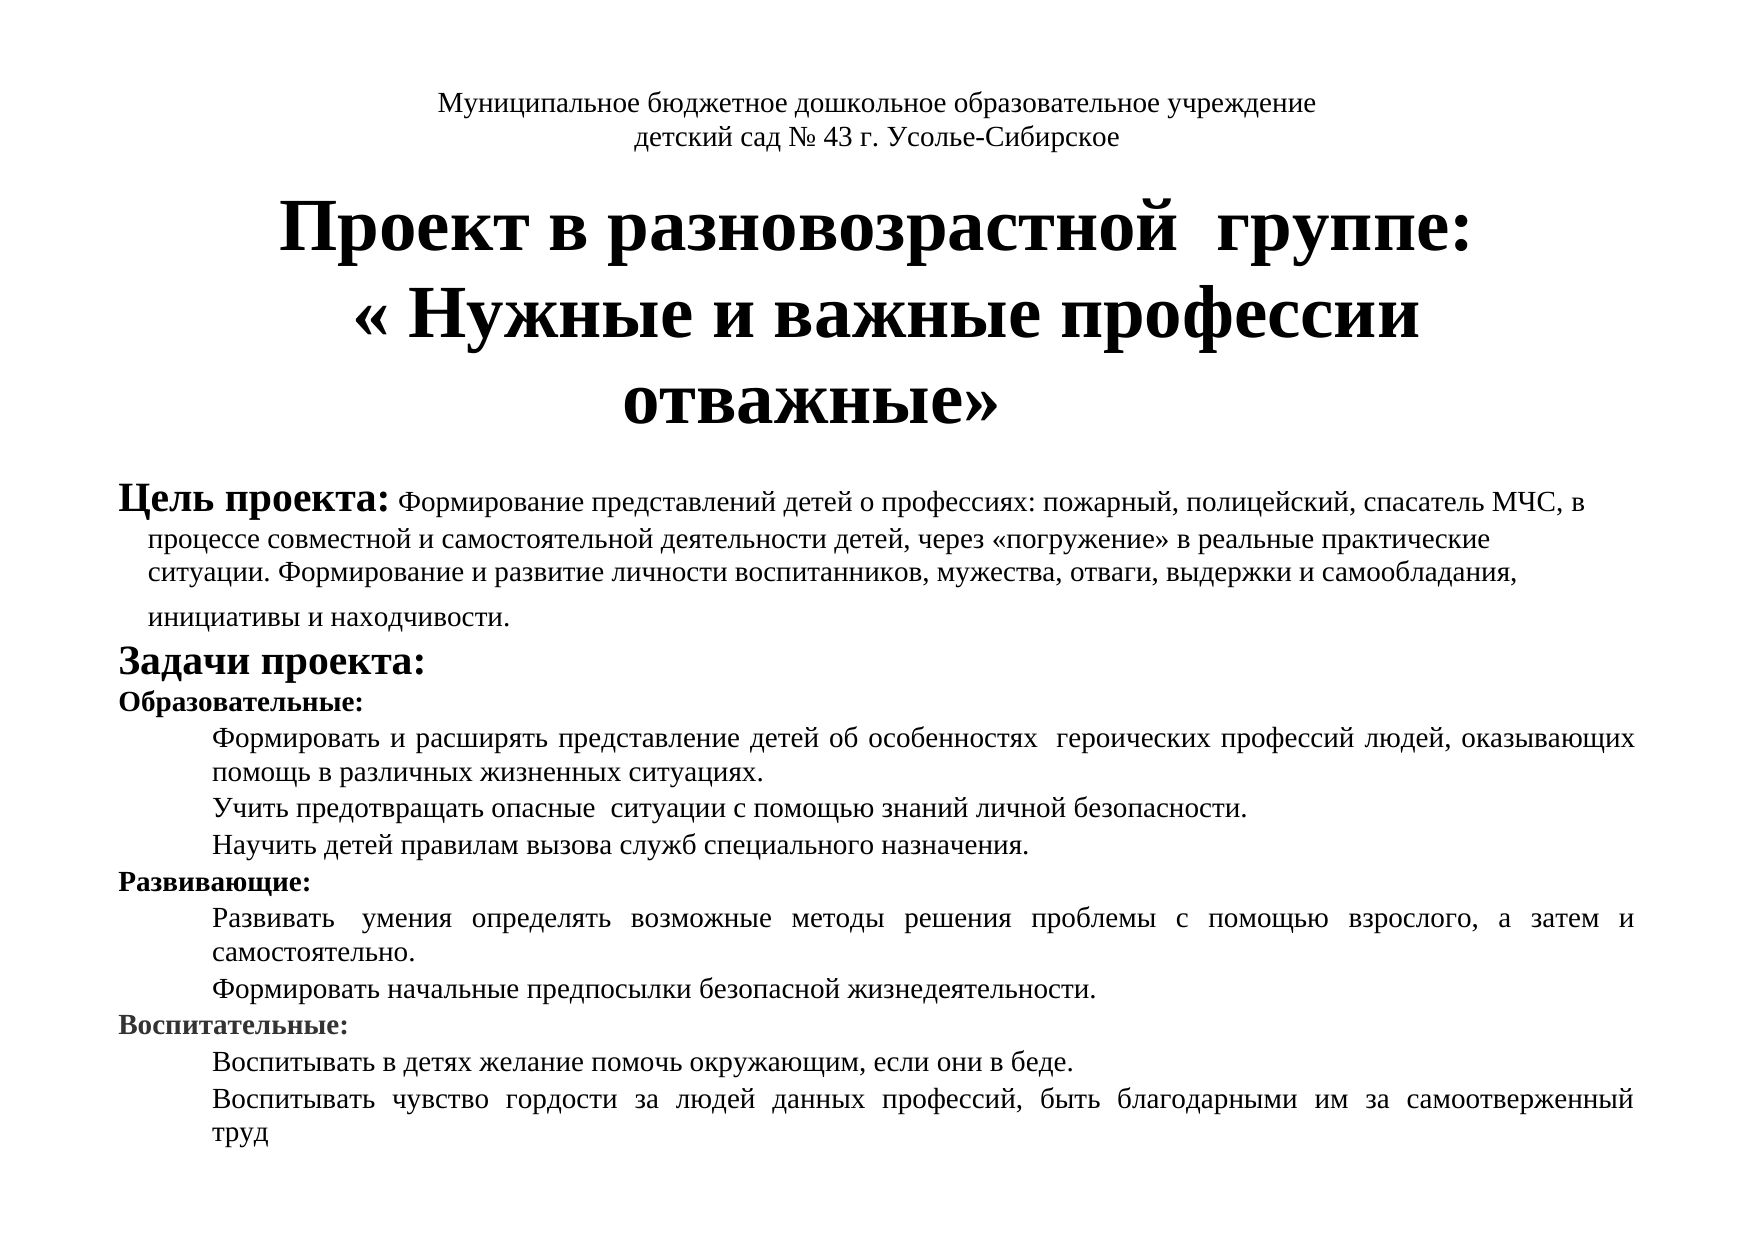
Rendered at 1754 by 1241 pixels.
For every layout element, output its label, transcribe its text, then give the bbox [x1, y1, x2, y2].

text Проект в разновозрастной группе: [118, 181, 1636, 267]
text Формировать и расширять представление детей об особенностях героических профессий людей, оказывающих помощь в различных жизненных ситуациях. [212, 720, 1636, 787]
text Цель проекта: Формирование представлений детей о профессиях: пожарный, полицейский, спасатель МЧС, в процессе совместной и самостоятельной деятельности детей, через «погружение» в реальные практические ситуации. Формирование и развитие личности воспитанников, мужества, отваги, выдержки и самообладания, инициативы и находчивости. [118, 473, 1636, 636]
text Воспитывать в детях желание помочь окружающим, если они в беде. [212, 1044, 1636, 1078]
text Развивать умения определять возможные методы решения проблемы с помощью взрослого, а затем и самостоятельно. [212, 901, 1636, 968]
text Формировать начальные предпосылки безопасной жизнедеятельности. [212, 971, 1636, 1004]
text Воспитывать чувство гордости за людей данных профессий, быть благодарными им за самоотверженный труд [212, 1081, 1636, 1148]
text Образовательные: [118, 684, 1636, 717]
text Развивающие: [118, 864, 1636, 897]
text Воспитательные: [118, 1007, 1636, 1041]
text Задачи проекта: [118, 636, 1636, 684]
text Муниципальное бюджетное дошкольное образовательное учреждение [118, 86, 1636, 119]
text детский сад № 43 г. Усолье-Сибирское [118, 119, 1636, 153]
text Учить предотвращать опасные ситуации с помощью знаний личной безопасности. [212, 791, 1636, 824]
text Научить детей правилам вызова служб специального назначения. [212, 827, 1636, 861]
text « Нужные и важные профессии отважные» [118, 267, 1636, 439]
